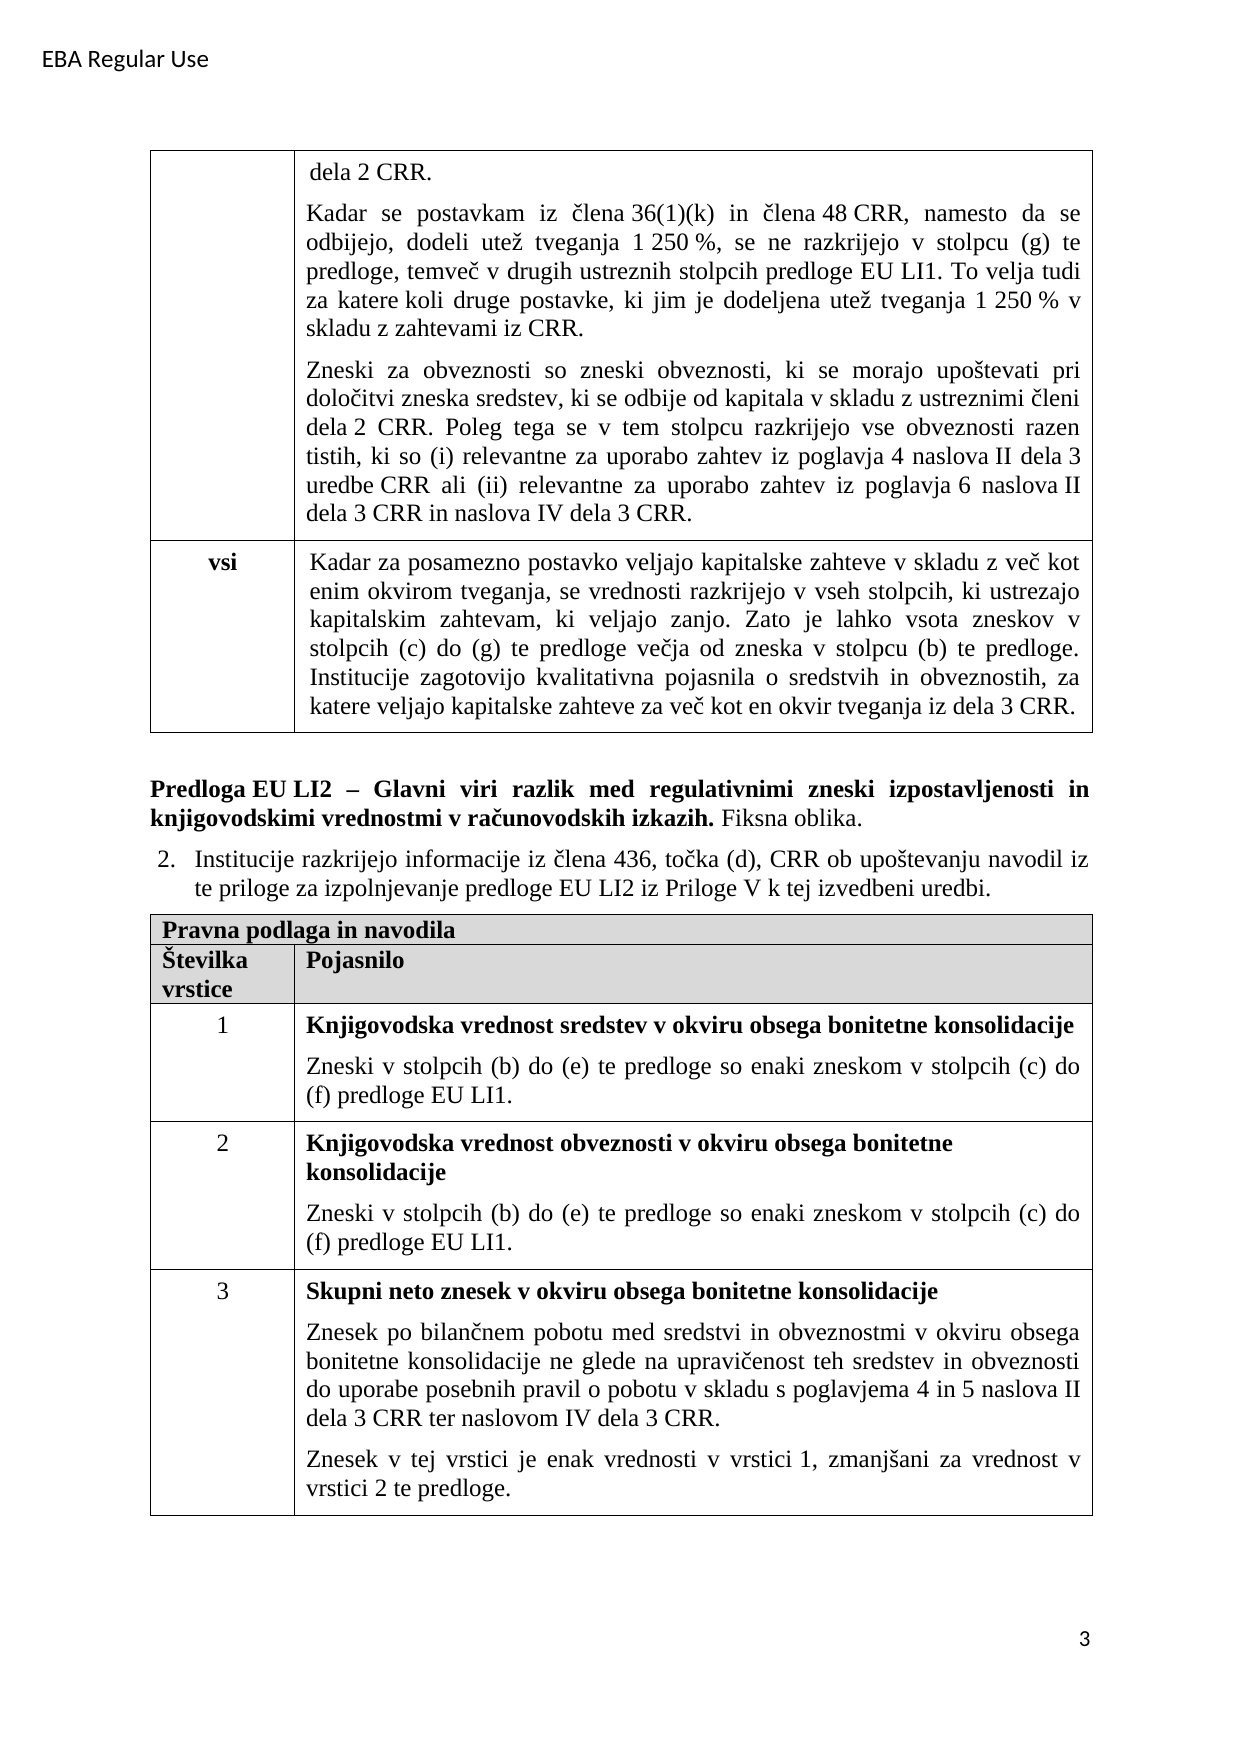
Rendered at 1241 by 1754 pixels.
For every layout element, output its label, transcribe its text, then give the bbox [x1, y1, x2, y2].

table_cell vsi [151, 541, 294, 732]
table_cell Kadar za posamezno postavko veljajo kapitalske zahteve v skladu z več kot enim okvirom tveganja, se vrednosti razkrijejo v vseh stolpcih, ki ustrezajo kapitalskim zahtevam, ki veljajo zanjo. Zato je lahko vsota zneskov v stolpcih (c) do (g) te predloge večja od zneska v stolpcu (b) te predloge. Institucije zagotovijo kvalitativna pojasnila o sredstvih in obveznostih, za katere veljajo kapitalske zahteve za več kot en okvir tveganja iz dela 3 CRR. [295, 541, 1092, 732]
table_header Pravna podlaga in navodila [151, 915, 1092, 944]
text Predloga EU LI2 – Glavni viri razlik med regulativnimi zneski izpostavljenosti in knjigovodskimi vrednostmi v računovodskih izkazih. Fiksna oblika. [150, 774, 1090, 832]
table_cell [295, 151, 1092, 540]
table_cell 1 [151, 1004, 294, 1121]
table_cell 2 [151, 1122, 294, 1268]
list Institucije razkrijejo informacije iz člena 436, točka (d), CRR ob upoštevanju navodil iz te priloge za izpolnjevanje predloge EU LI2 iz Priloge V k tej izvedbeni uredbi. [157, 844, 1090, 902]
table_cell Pojasnilo [295, 945, 1092, 1003]
table_cell Knjigovodska vrednost sredstev v okviru obsega bonitetne konsolidacije Zneski v stolpcih (b) do (e) te predloge so enaki zneskom v stolpcih (c) do (f) predloge EU LI1. [295, 1004, 1092, 1121]
table_cell 3 [151, 1270, 294, 1514]
table_cell Skupni neto znesek v okviru obsega bonitetne konsolidacije Znesek po bilančnem pobotu med sredstvi in obveznostmi v okviru obsega bonitetne konsolidacije ne glede na upravičenost teh sredstev in obveznosti do uporabe posebnih pravil o pobotu v skladu s poglavjema 4 in 5 naslova II dela 3 CRR ter naslovom IV dela 3 CRR. Znesek v tej vrstici je enak vrednosti v vrstici 1, zmanjšani za vrednost v vrstici 2 te predloge. [295, 1270, 1092, 1514]
table_cell g [151, 151, 294, 540]
table_cell Številka vrstice [151, 945, 294, 1003]
table_cell Knjigovodska vrednost obveznosti v okviru obsega bonitetne konsolidacije Zneski v stolpcih (b) do (e) te predloge so enaki zneskom v stolpcih (c) do (f) predloge EU LI1. [295, 1122, 1092, 1268]
